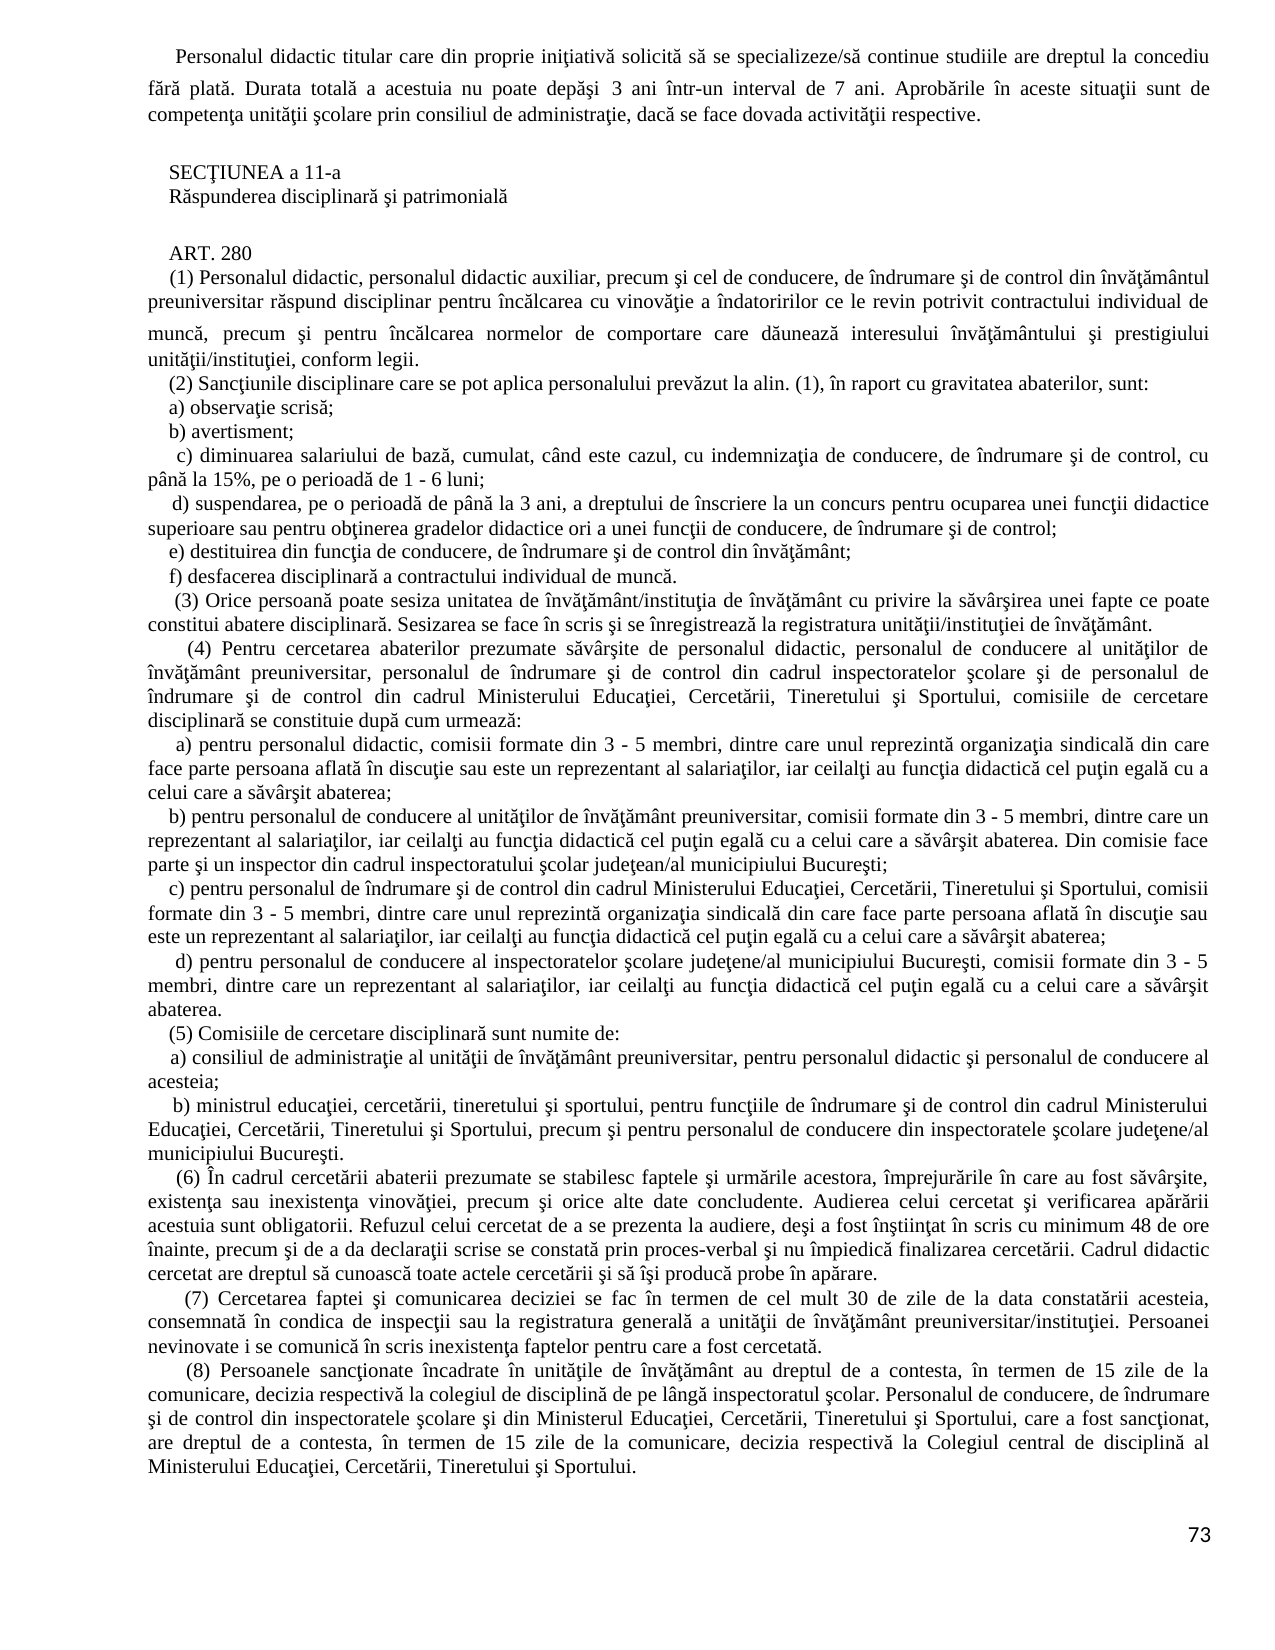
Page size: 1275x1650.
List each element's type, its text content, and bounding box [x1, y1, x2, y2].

text ART. 280 [148, 241, 1211, 265]
text Răspunderea disciplinară şi patrimonială [148, 184, 1211, 208]
text (6) În cadrul cercetării abaterii prezumate se stabilesc faptele şi urmările acestora, împrejurările în care au fost săvârşite, existenţa sau inexistenţa vinovăţiei, precum şi orice alte date concludente. Audierea celui cercetat şi verificarea apărării acestuia sunt obligatorii. Refuzul celui cercetat de a se prezenta la audiere, deşi a fost înştiinţat în scris cu minimum 48 de ore înainte, precum şi de a da declaraţii scrise se constată prin proces-verbal şi nu împiedică finalizarea cercetării. Cadrul didactic cercetat are dreptul să cunoască toate actele cercetării şi să îşi producă probe în apărare. [148, 1165, 1211, 1285]
text (2) Sancţiunile disciplinare care se pot aplica personalului prevăzut la alin. (1), în raport cu gravitatea abaterilor, sunt: [148, 371, 1211, 395]
text (1) Personalul didactic, personalul didactic auxiliar, precum şi cel de conducere, de îndrumare şi de control din învăţământul preuniversitar răspund disciplinar pentru încălcarea cu vinovăţie a îndatoririlor ce le revin potrivit contractului individual de muncă, precum şi pentru încălcarea normelor de comportare care dăunează interesului învăţământului şi prestigiului unităţii/instituţiei, conform legii. [148, 265, 1211, 371]
text (4) Pentru cercetarea abaterilor prezumate săvârşite de personalul didactic, personalul de conducere al unităţilor de învăţământ preuniversitar, personalul de îndrumare şi de control din cadrul inspectoratelor şcolare şi de personalul de îndrumare şi de control din cadrul Ministerului Educaţiei, Cercetării, Tineretului şi Sportului, comisiile de cercetare disciplinară se constituie după cum urmează: [148, 636, 1211, 732]
text Personalul didactic titular care din proprie iniţiativă solicită să se specializeze/să continue studiile are dreptul la concediu fără plată. Durata totală a acestuia nu poate depăşi 3 ani într-un interval de 7 ani. Aprobările în aceste situaţii sunt de competenţa unităţii şcolare prin consiliul de administraţie, dacă se face dovada activităţii respective. [148, 44, 1211, 126]
text a) consiliul de administraţie al unităţii de învăţământ preuniversitar, pentru personalul didactic şi personalul de conducere al acesteia; [148, 1045, 1211, 1093]
text e) destituirea din funcţia de conducere, de îndrumare şi de control din învăţământ; [148, 539, 1211, 563]
text a) pentru personalul didactic, comisii formate din 3 - 5 membri, dintre care unul reprezintă organizaţia sindicală din care face parte persoana aflată în discuţie sau este un reprezentant al salariaţilor, iar ceilalţi au funcţia didactică cel puţin egală cu a celui care a săvârşit abaterea; [148, 732, 1211, 804]
text d) pentru personalul de conducere al inspectoratelor şcolare judeţene/al municipiului Bucureşti, comisii formate din 3 - 5 membri, dintre care un reprezentant al salariaţilor, iar ceilalţi au funcţia didactică cel puţin egală cu a celui care a săvârşit abaterea. [148, 948, 1211, 1021]
text (8) Persoanele sancţionate încadrate în unităţile de învăţământ au dreptul de a contesta, în termen de 15 zile de la comunicare, decizia respectivă la colegiul de disciplină de pe lângă inspectoratul şcolar. Personalul de conducere, de îndrumare şi de control din inspectoratele şcolare şi din Ministerul Educaţiei, Cercetării, Tineretului şi Sportului, care a fost sancţionat, are dreptul de a contesta, în termen de 15 zile de la comunicare, decizia respectivă la Colegiul central de disciplină al Ministerului Educaţiei, Cercetării, Tineretului şi Sportului. [148, 1358, 1211, 1478]
text (3) Orice persoană poate sesiza unitatea de învăţământ/instituţia de învăţământ cu privire la săvârşirea unei fapte ce poate constitui abatere disciplinară. Sesizarea se face în scris şi se înregistrează la registratura unităţii/instituţiei de învăţământ. [148, 588, 1211, 636]
text a) observaţie scrisă; [148, 395, 1211, 419]
text f) desfacerea disciplinară a contractului individual de muncă. [148, 563, 1211, 588]
text SECŢIUNEA a 11-a [148, 159, 1211, 184]
text (5) Comisiile de cercetare disciplinară sunt numite de: [148, 1021, 1211, 1045]
text d) suspendarea, pe o perioadă de până la 3 ani, a dreptului de înscriere la un concurs pentru ocuparea unei funcţii didactice superioare sau pentru obţinerea gradelor didactice ori a unei funcţii de conducere, de îndrumare şi de control; [148, 491, 1211, 539]
text c) diminuarea salariului de bază, cumulat, când este cazul, cu indemnizaţia de conducere, de îndrumare şi de control, cu până la 15%, pe o perioadă de 1 - 6 luni; [148, 443, 1211, 491]
text c) pentru personalul de îndrumare şi de control din cadrul Ministerului Educaţiei, Cercetării, Tineretului şi Sportului, comisii formate din 3 - 5 membri, dintre care unul reprezintă organizaţia sindicală din care face parte persoana aflată în discuţie sau este un reprezentant al salariaţilor, iar ceilalţi au funcţia didactică cel puţin egală cu a celui care a săvârşit abaterea; [148, 876, 1211, 948]
text (7) Cercetarea faptei şi comunicarea deciziei se fac în termen de cel mult 30 de zile de la data constatării acesteia, consemnată în condica de inspecţii sau la registratura generală a unităţii de învăţământ preuniversitar/instituţiei. Persoanei nevinovate i se comunică în scris inexistenţa faptelor pentru care a fost cercetată. [148, 1285, 1211, 1358]
text b) pentru personalul de conducere al unităţilor de învăţământ preuniversitar, comisii formate din 3 - 5 membri, dintre care un reprezentant al salariaţilor, iar ceilalţi au funcţia didactică cel puţin egală cu a celui care a săvârşit abaterea. Din comisie face parte şi un inspector din cadrul inspectoratului şcolar judeţean/al municipiului Bucureşti; [148, 804, 1211, 876]
text b) avertisment; [148, 419, 1211, 443]
text b) ministrul educaţiei, cercetării, tineretului şi sportului, pentru funcţiile de îndrumare şi de control din cadrul Ministerului Educaţiei, Cercetării, Tineretului şi Sportului, precum şi pentru personalul de conducere din inspectoratele şcolare judeţene/al municipiului Bucureşti. [148, 1093, 1211, 1165]
